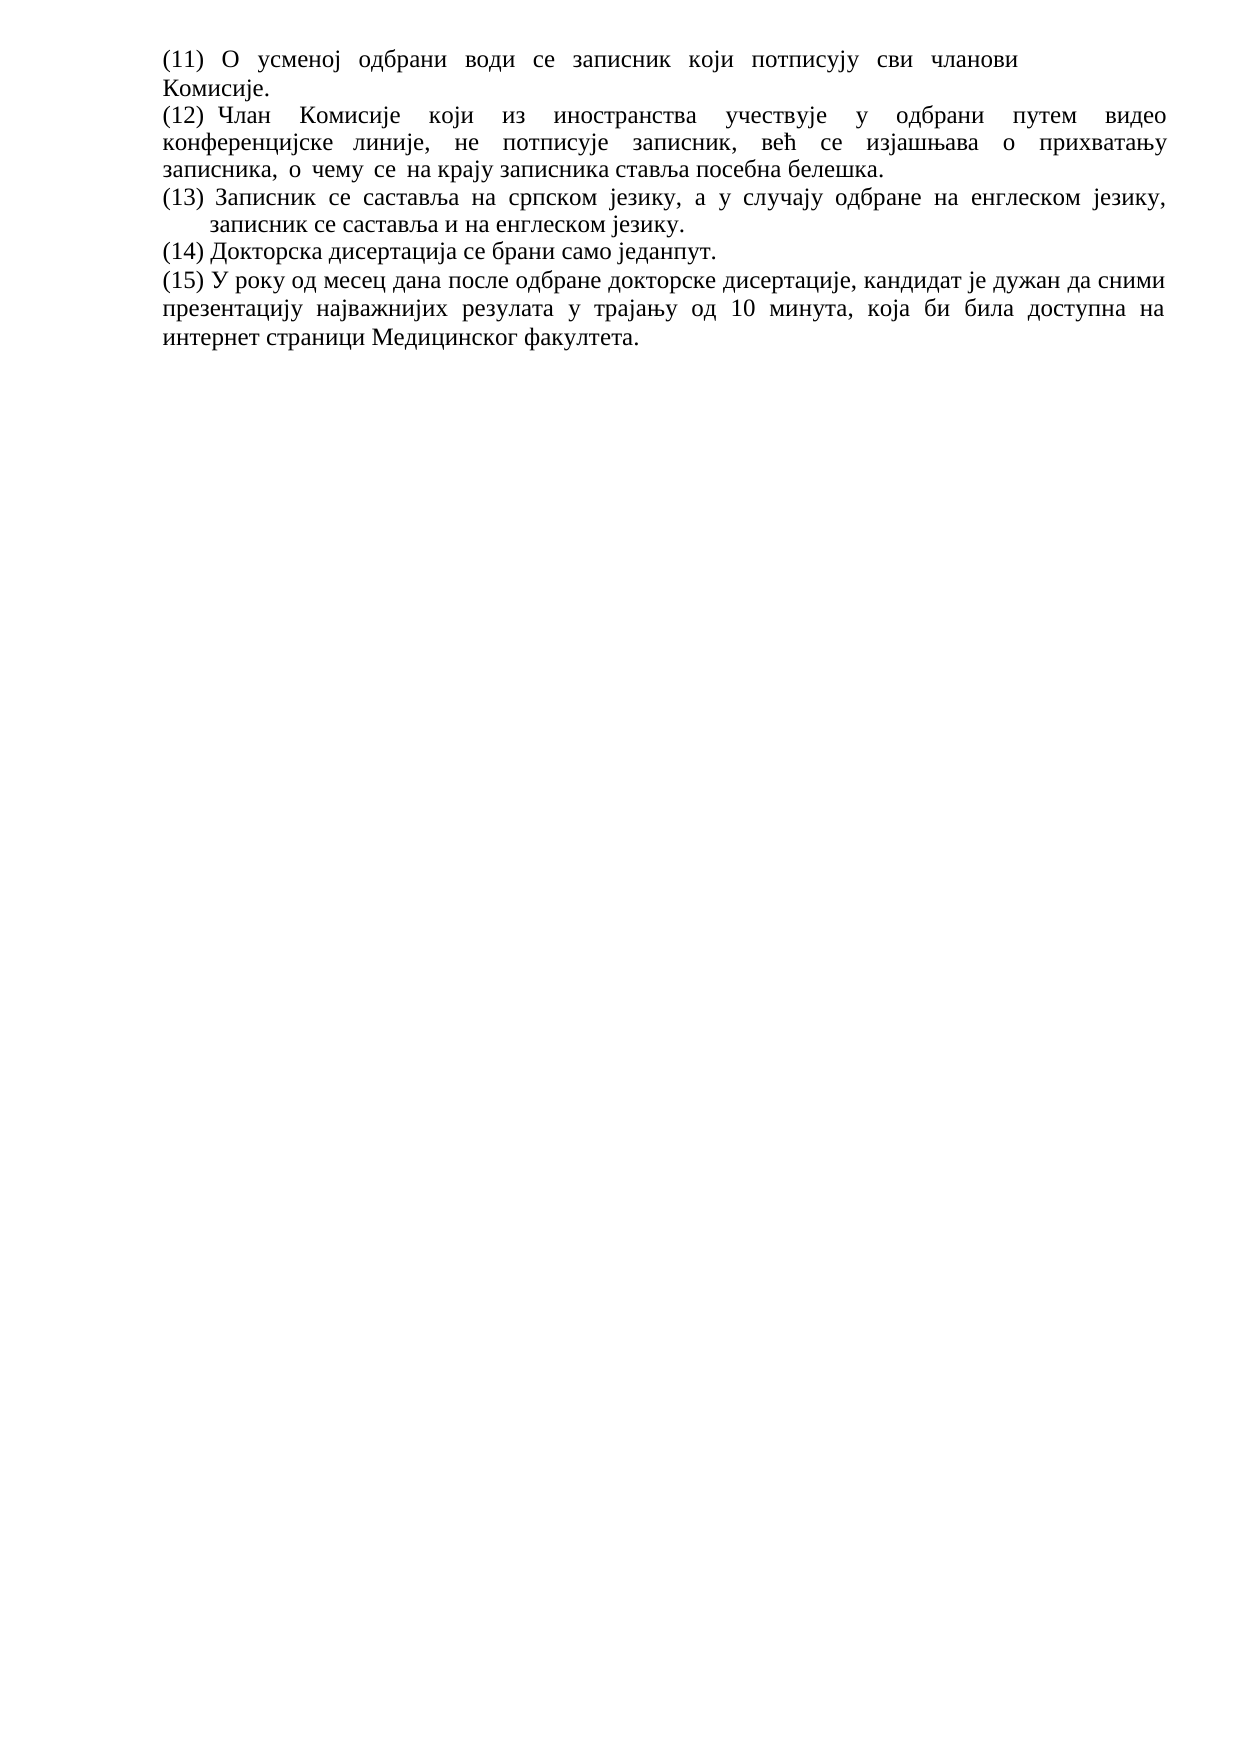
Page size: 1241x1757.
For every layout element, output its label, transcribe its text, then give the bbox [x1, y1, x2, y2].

text (12) Члан Комисије који из иностранства учествује у одбрани путем видео конференцијске линије, не потписује записник, већ се изјашњава о прихватању записника, о чему се на крају записника ставља посебна белешка. [162, 102, 1167, 183]
text (15) У року од месец дана после одбране докторске дисертације, кандидат је дужан да сними презентацију најважнијих резулата у трајању од 10 минута, која би била доступна на интернет страници Медицинског факултета. [162, 265, 1166, 351]
text (13) Записник се саставља на српском језику, а у случају одбране на енглеском језику, записник се саставља и на енглеском језику. [162, 183, 1166, 238]
text (11) О усменој одбрани води се записник који потписују сви чланови Комисије. [162, 44, 1018, 102]
text (14) Докторска дисертација се брани само једанпут. [162, 238, 718, 265]
